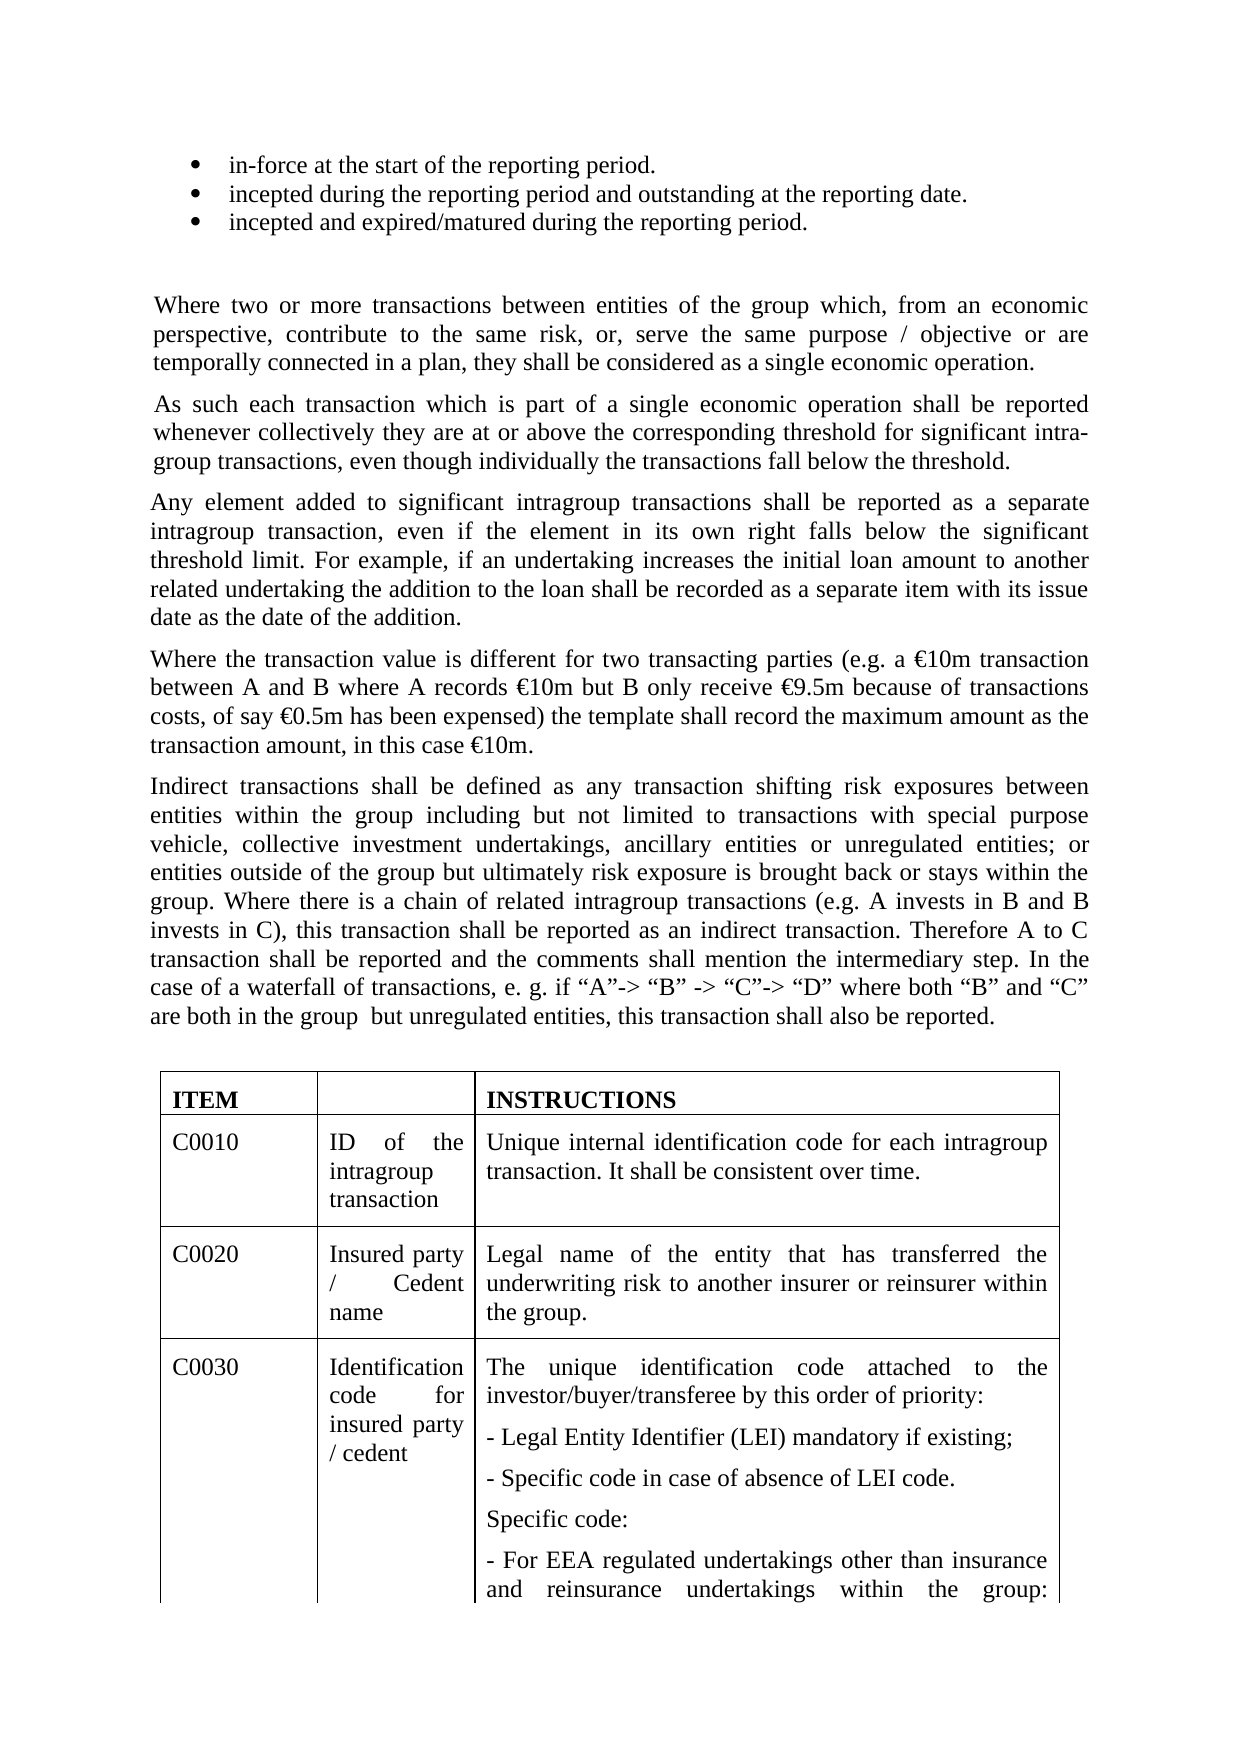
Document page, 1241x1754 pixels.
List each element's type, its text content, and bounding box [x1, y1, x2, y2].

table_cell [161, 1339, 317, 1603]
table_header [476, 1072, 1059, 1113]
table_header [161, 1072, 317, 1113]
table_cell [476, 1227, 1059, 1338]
text Indirect transactions shall be defined as any transaction shifting risk exposures between entities within the group including but not limited to transactions with special purpose vehicle, collective investment undertakings, ancillary entities or unregulated entities; or entities outside of the group but ultimately risk exposure is brought back or stays within the group. Where there is a chain of related intragroup transactions (e.g. A invests in B and B invests in C), this transaction shall be reported as an indirect transaction. Therefore A to C transaction shall be reported and the comments shall mention the intermediary step. In the case of a waterfall of transactions, e. g. if “A”-> “B” -> “C”-> “D” where both “B” and “C” are both in the group but unregulated entities, this transaction shall also be reported. [150, 771, 1090, 1030]
text Where two or more transactions between entities of the group which, from an economic perspective, contribute to the same risk, or, serve the same purpose / objective or are temporally connected in a plan, they shall be considered as a single economic operation. [153, 290, 1090, 376]
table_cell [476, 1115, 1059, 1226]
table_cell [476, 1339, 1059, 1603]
list incepted during the reporting period and outstanding at the reporting date. [191, 179, 1090, 207]
text As such each transaction which is part of a single economic operation shall be reported whenever collectively they are at or above the corresponding threshold for significant intra-group transactions, even though individually the transactions fall below the threshold. [153, 389, 1090, 475]
text Any element added to significant intragroup transactions shall be reported as a separate intragroup transaction, even if the element in its own right falls below the significant threshold limit. For example, if an undertaking increases the initial loan amount to another related undertaking the addition to the loan shall be recorded as a separate item with its issue date as the date of the addition. [150, 487, 1090, 631]
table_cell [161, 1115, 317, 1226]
list in-force at the start of the reporting period. [191, 150, 1090, 179]
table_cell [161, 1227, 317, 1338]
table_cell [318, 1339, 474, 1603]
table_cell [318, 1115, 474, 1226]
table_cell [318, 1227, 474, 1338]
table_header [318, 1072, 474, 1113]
text Where the transaction value is different for two transacting parties (e.g. a €10m transaction between A and B where A records €10m but B only receive €9.5m because of transactions costs, of say €0.5m has been expensed) the template shall record the maximum amount as the transaction amount, in this case €10m. [150, 644, 1090, 759]
list incepted and expired/matured during the reporting period. [191, 207, 1090, 236]
